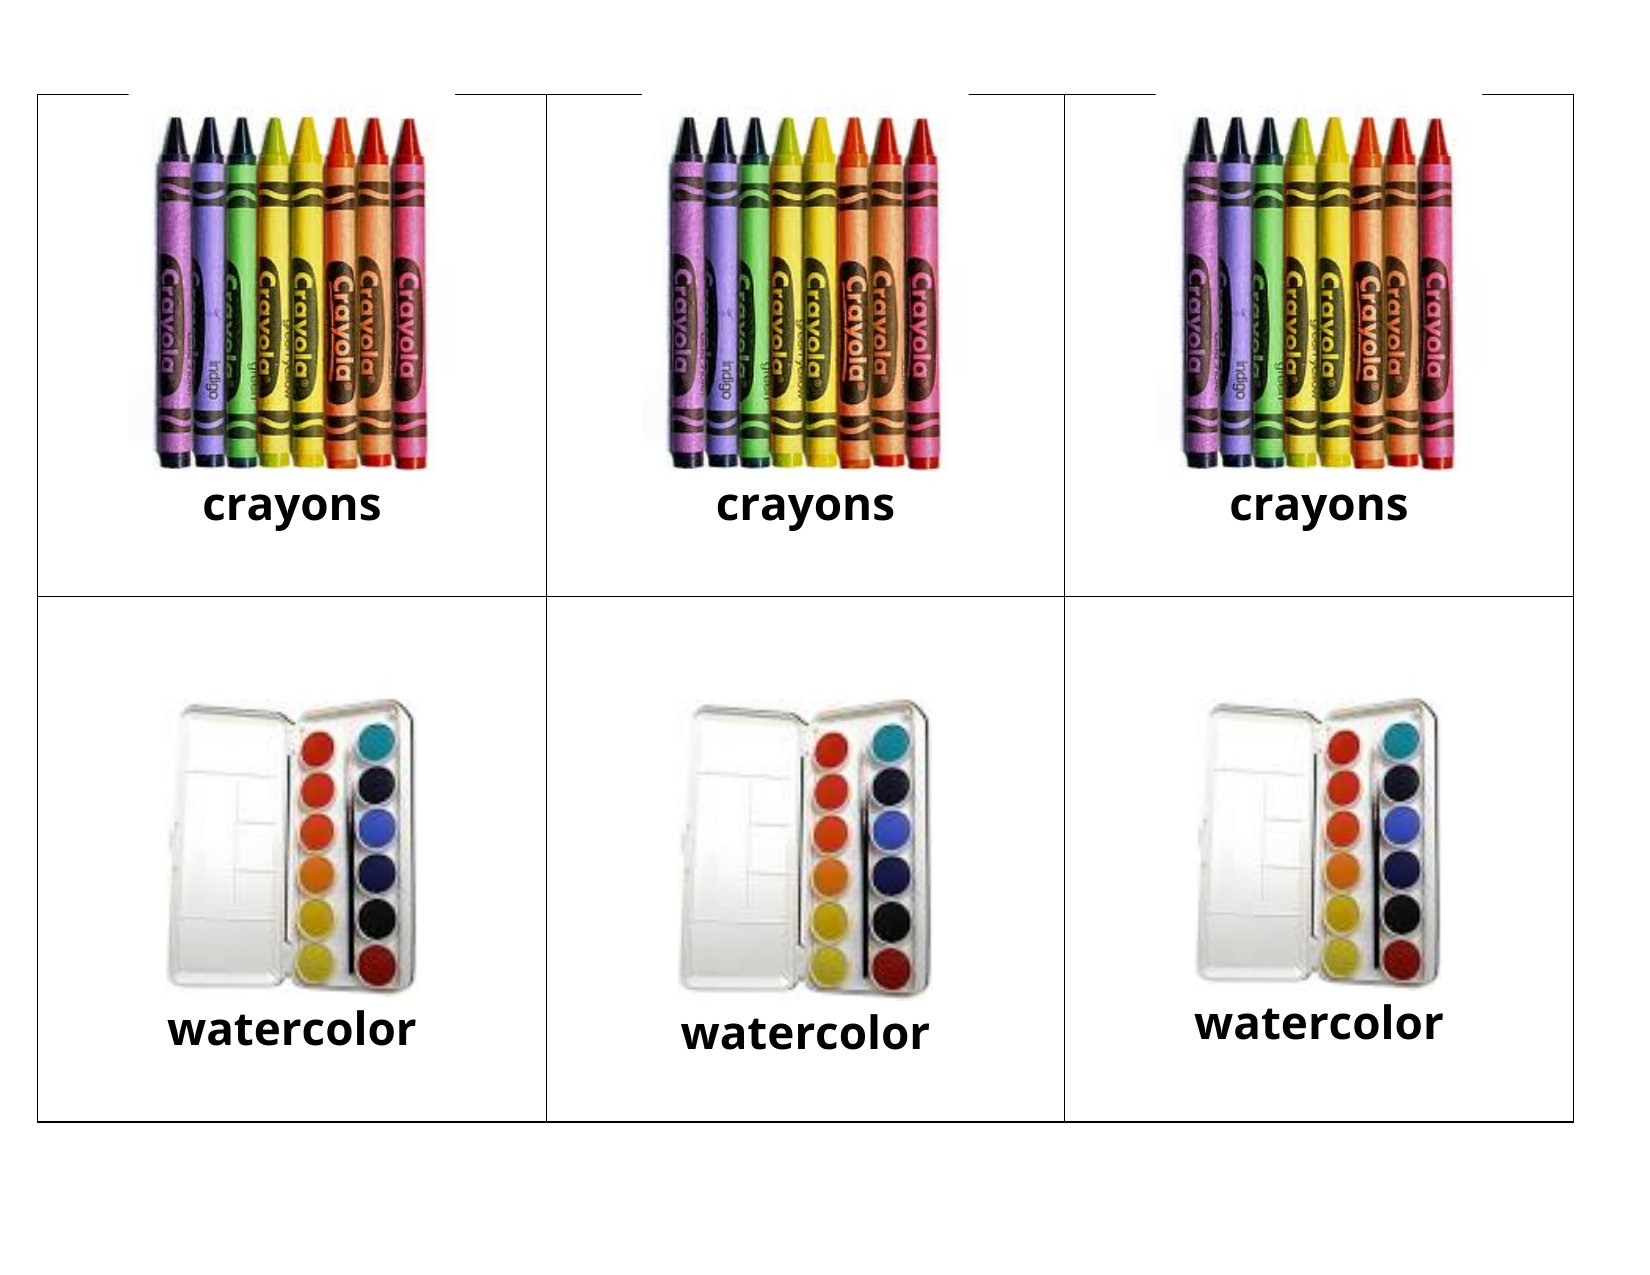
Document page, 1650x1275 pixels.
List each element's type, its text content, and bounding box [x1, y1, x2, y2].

table_header crayons [38, 95, 546, 596]
picture [1194, 659, 1443, 991]
picture [128, 94, 455, 472]
picture [1155, 94, 1483, 472]
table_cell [38, 597, 546, 1121]
picture [165, 659, 419, 997]
picture [642, 94, 969, 472]
table_cell watercolor [1065, 597, 1573, 1121]
table_cell watercolor [547, 597, 1064, 1121]
table_header crayons [1065, 95, 1573, 596]
picture [677, 659, 934, 1001]
table_header crayons [547, 95, 1064, 596]
